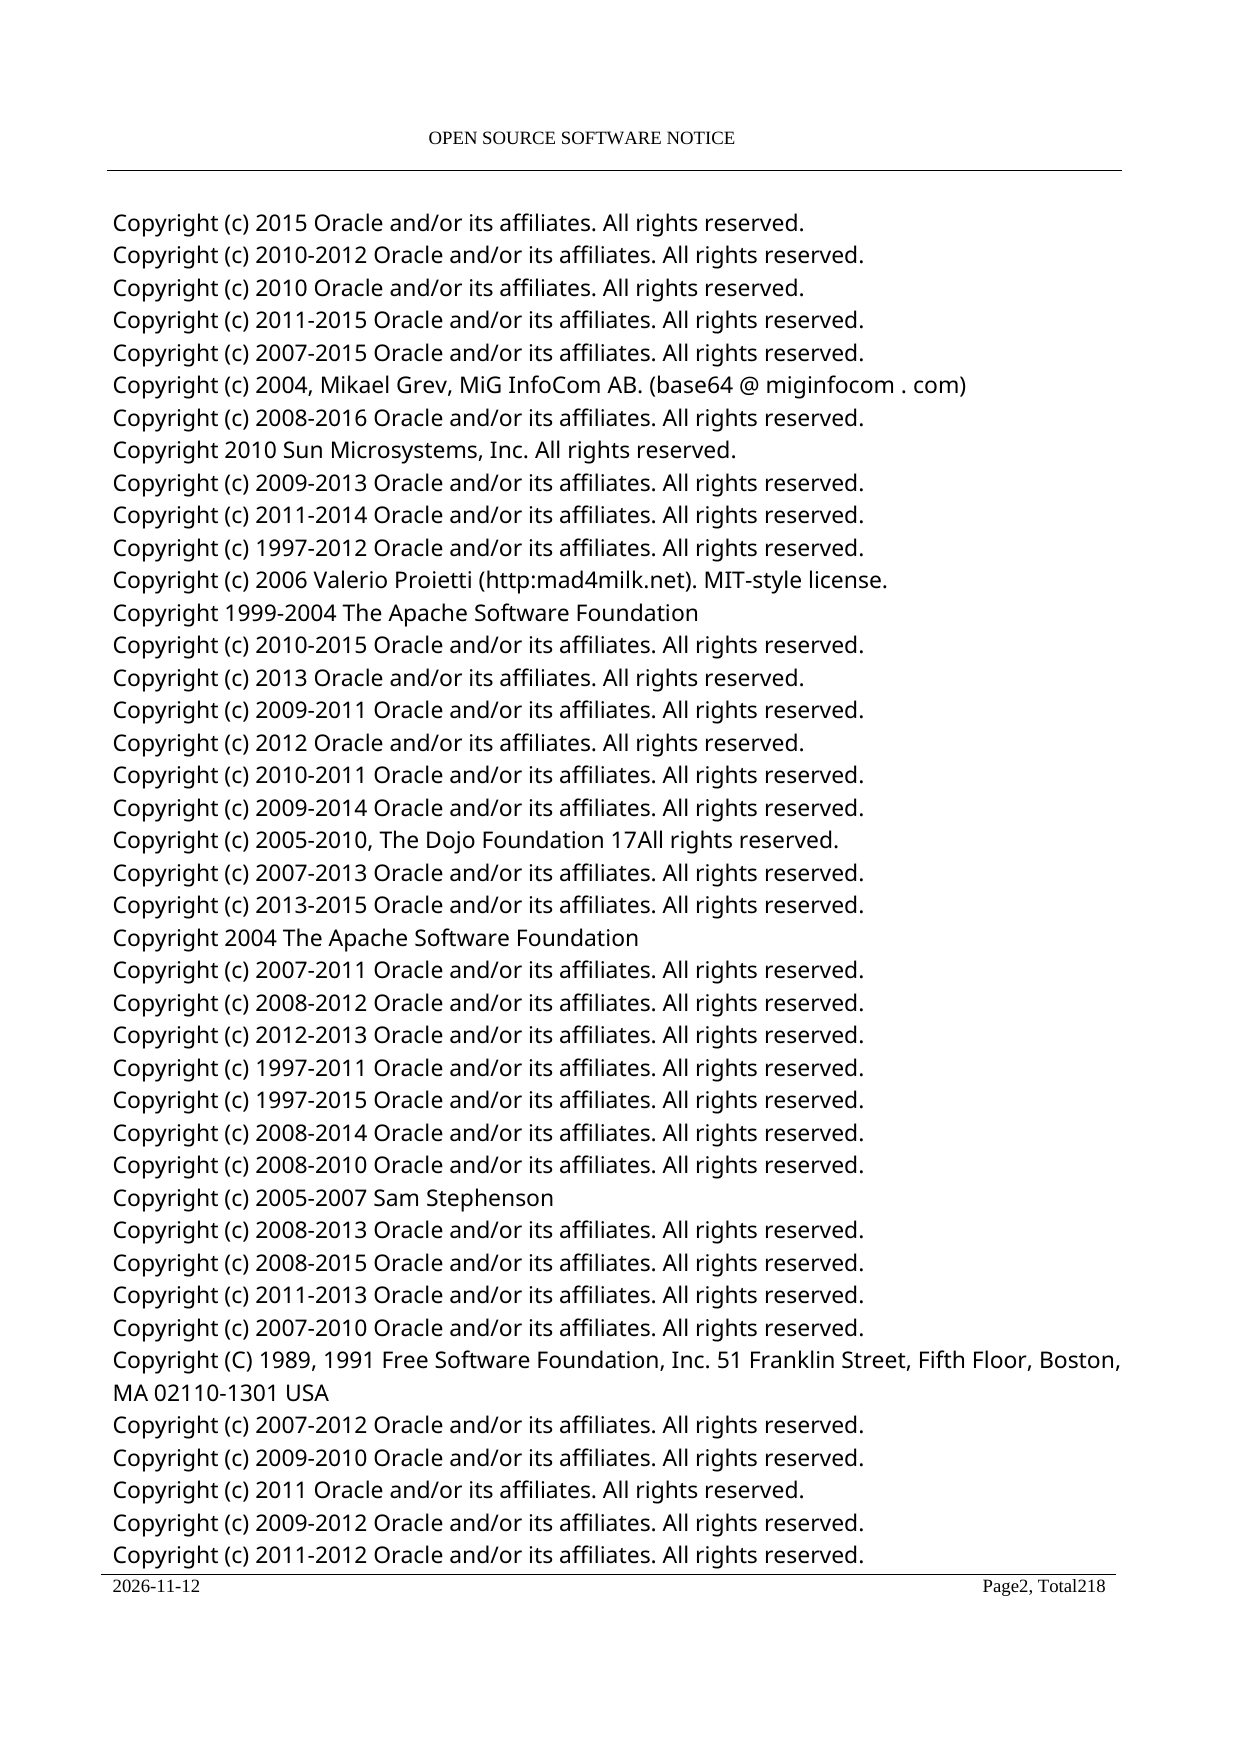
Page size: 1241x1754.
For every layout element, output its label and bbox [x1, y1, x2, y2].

text [112, 206, 1128, 1571]
